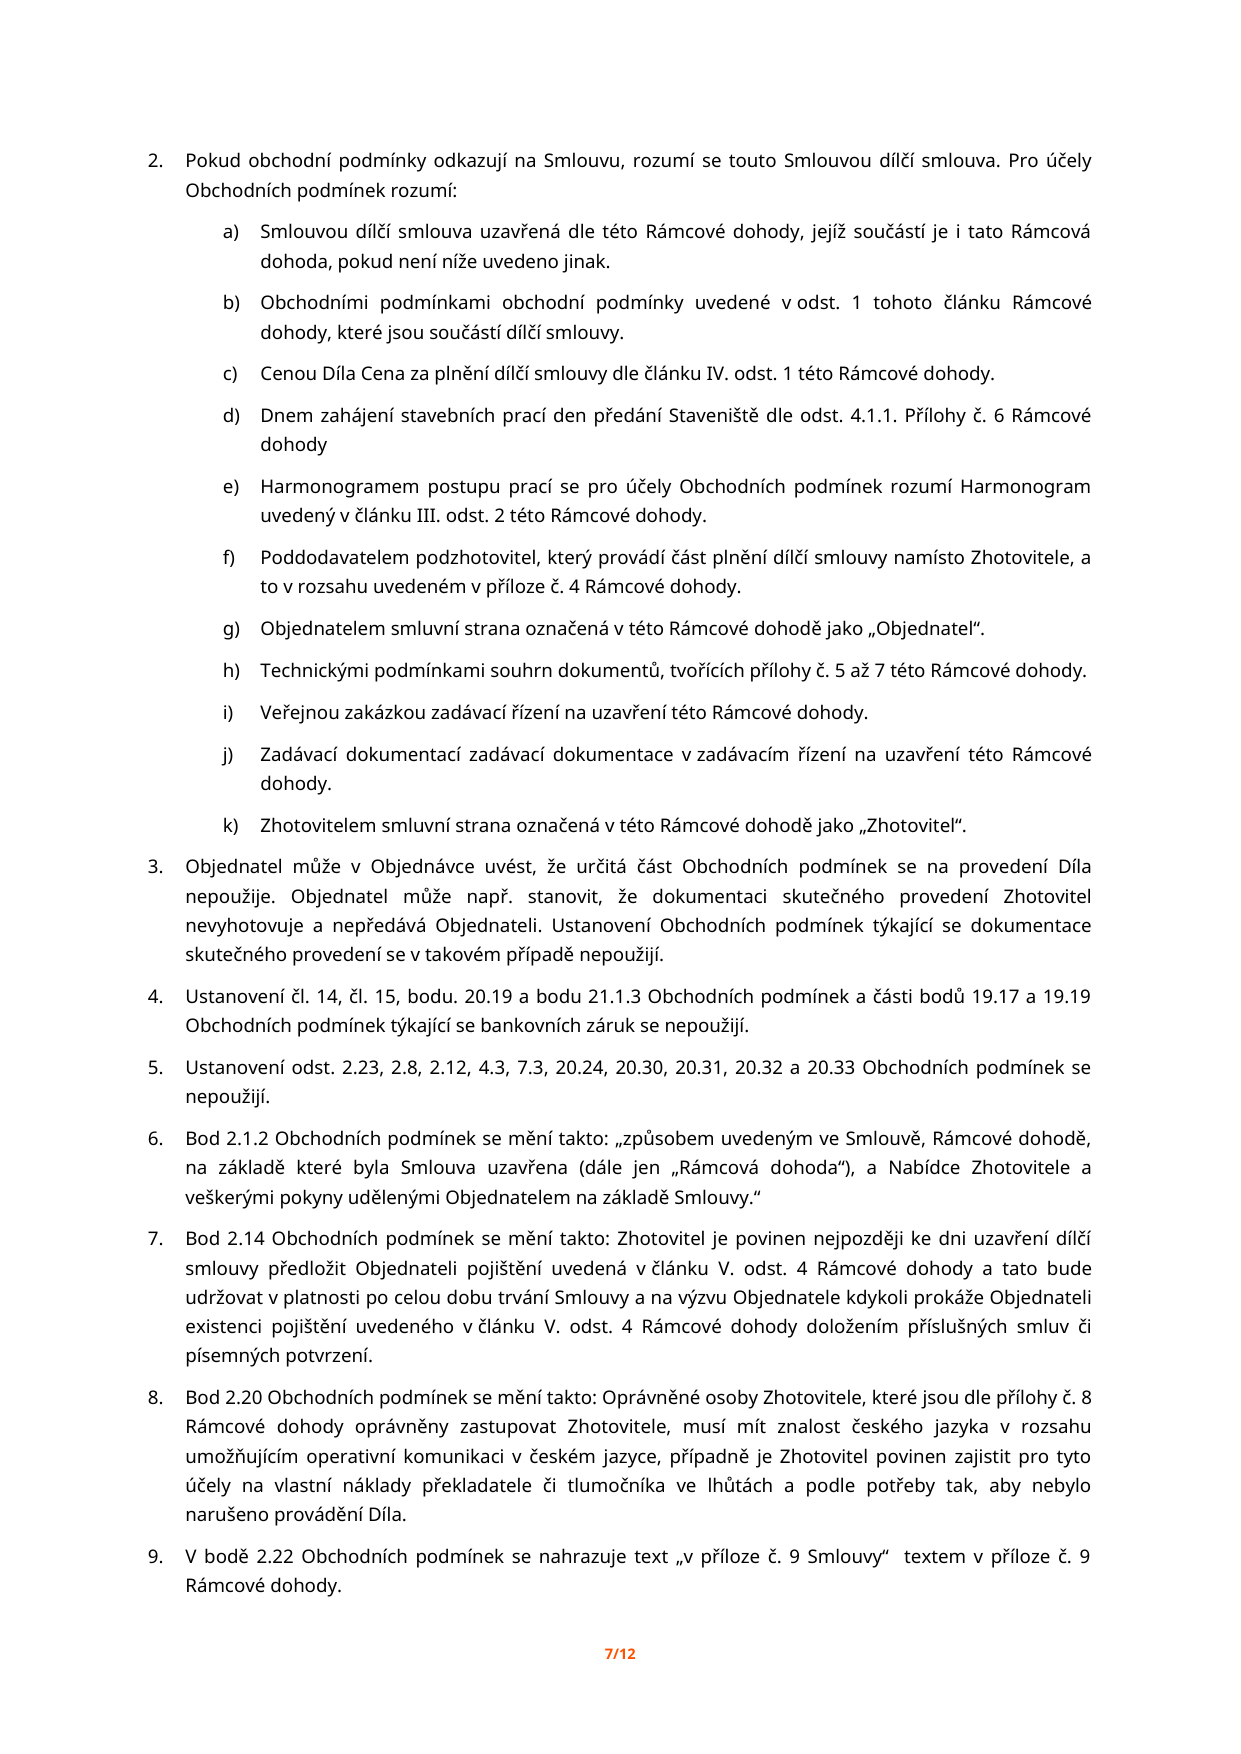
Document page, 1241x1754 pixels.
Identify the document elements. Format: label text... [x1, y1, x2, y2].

list Technickými podmínkami souhrn dokumentů, tvořících přílohy č. 5 až 7 této Rámcové dohody. [223, 657, 1093, 683]
list V bodě 2.22 Obchodních podmínek se nahrazuje text „v příloze č. 9 Smlouvy“ textem v příloze č. 9 Rámcové dohody. [148, 1543, 1093, 1598]
list Bod 2.20 Obchodních podmínek se mění takto: Oprávněné osoby Zhotovitele, které jsou dle přílohy č. 8 Rámcové dohody oprávněny zastupovat Zhotovitele, musí mít znalost českého jazyka v rozsahu umožňujícím operativní komunikaci v českém jazyce, případně je Zhotovitel povinen zajistit pro tyto účely na vlastní náklady překladatele či tlumočníka ve lhůtách a podle potřeby tak, aby nebylo narušeno provádění Díla. [148, 1384, 1093, 1527]
list Ustanovení odst. 2.23, 2.8, 2.12, 4.3, 7.3, 20.24, 20.30, 20.31, 20.32 a 20.33 Obchodních podmínek se nepoužijí. [148, 1054, 1093, 1109]
list Zhotovitelem smluvní strana označená v této Rámcové dohodě jako „Zhotovitel“. [223, 812, 1093, 837]
list Pokud obchodní podmínky odkazují na Smlouvu, rozumí se touto Smlouvou dílčí smlouva. Pro účely Obchodních podmínek rozumí: [148, 148, 1093, 202]
list Veřejnou zakázkou zadávací řízení na uzavření této Rámcové dohody. [223, 699, 1093, 725]
list Zadávací dokumentací zadávací dokumentace v zadávacím řízení na uzavření této Rámcové dohody. [223, 741, 1093, 796]
list Obchodními podmínkami obchodní podmínky uvedené v odst. 1 tohoto článku Rámcové dohody, které jsou součástí dílčí smlouvy. [223, 290, 1093, 344]
list Bod 2.1.2 Obchodních podmínek se mění takto: „způsobem uvedeným ve Smlouvě, Rámcové dohodě, na základě které byla Smlouva uzavřena (dále jen „Rámcová dohoda“), a Nabídce Zhotovitele a veškerými pokyny udělenými Objednatelem na základě Smlouvy.“ [148, 1125, 1093, 1209]
list Objednatelem smluvní strana označená v této Rámcové dohodě jako „Objednatel“. [223, 616, 1093, 641]
list Objednatel může v Objednávce uvést, že určitá část Obchodních podmínek se na provedení Díla nepoužije. Objednatel může např. stanovit, že dokumentaci skutečného provedení Zhotovitel nevyhotovuje a nepředává Objednateli. Ustanovení Obchodních podmínek týkající se dokumentace skutečného provedení se v takovém případě nepoužijí. [148, 854, 1093, 967]
list Poddodavatelem podzhotovitel, který provádí část plnění dílčí smlouvy namísto Zhotovitele, a to v rozsahu uvedeném v příloze č. 4 Rámcové dohody. [223, 544, 1093, 599]
list Harmonogramem postupu prací se pro účely Obchodních podmínek rozumí Harmonogram uvedený v článku III. odst. 2 této Rámcové dohody. [223, 473, 1093, 528]
list Cenou Díla Cena za plnění dílčí smlouvy dle článku IV. odst. 1 této Rámcové dohody. [223, 361, 1093, 386]
list Bod 2.14 Obchodních podmínek se mění takto: Zhotovitel je povinen nejpozději ke dni uzavření dílčí smlouvy předložit Objednateli pojištění uvedená v článku V. odst. 4 Rámcové dohody a tato bude udržovat v platnosti po celou dobu trvání Smlouvy a na výzvu Objednatele kdykoli prokáže Objednateli existenci pojištění uvedeného v článku V. odst. 4 Rámcové dohody doložením příslušných smluv či písemných potvrzení. [148, 1226, 1093, 1368]
list Ustanovení čl. 14, čl. 15, bodu. 20.19 a bodu 21.1.3 Obchodních podmínek a části bodů 19.17 a 19.19 Obchodních podmínek týkající se bankovních záruk se nepoužijí. [148, 983, 1093, 1038]
list Smlouvou dílčí smlouva uzavřená dle této Rámcové dohody, jejíž součástí je i tato Rámcová dohoda, pokud není níže uvedeno jinak. [223, 219, 1093, 273]
list Dnem zahájení stavebních prací den předání Staveniště dle odst. 4.1.1. Přílohy č. 6 Rámcové dohody [223, 402, 1093, 457]
